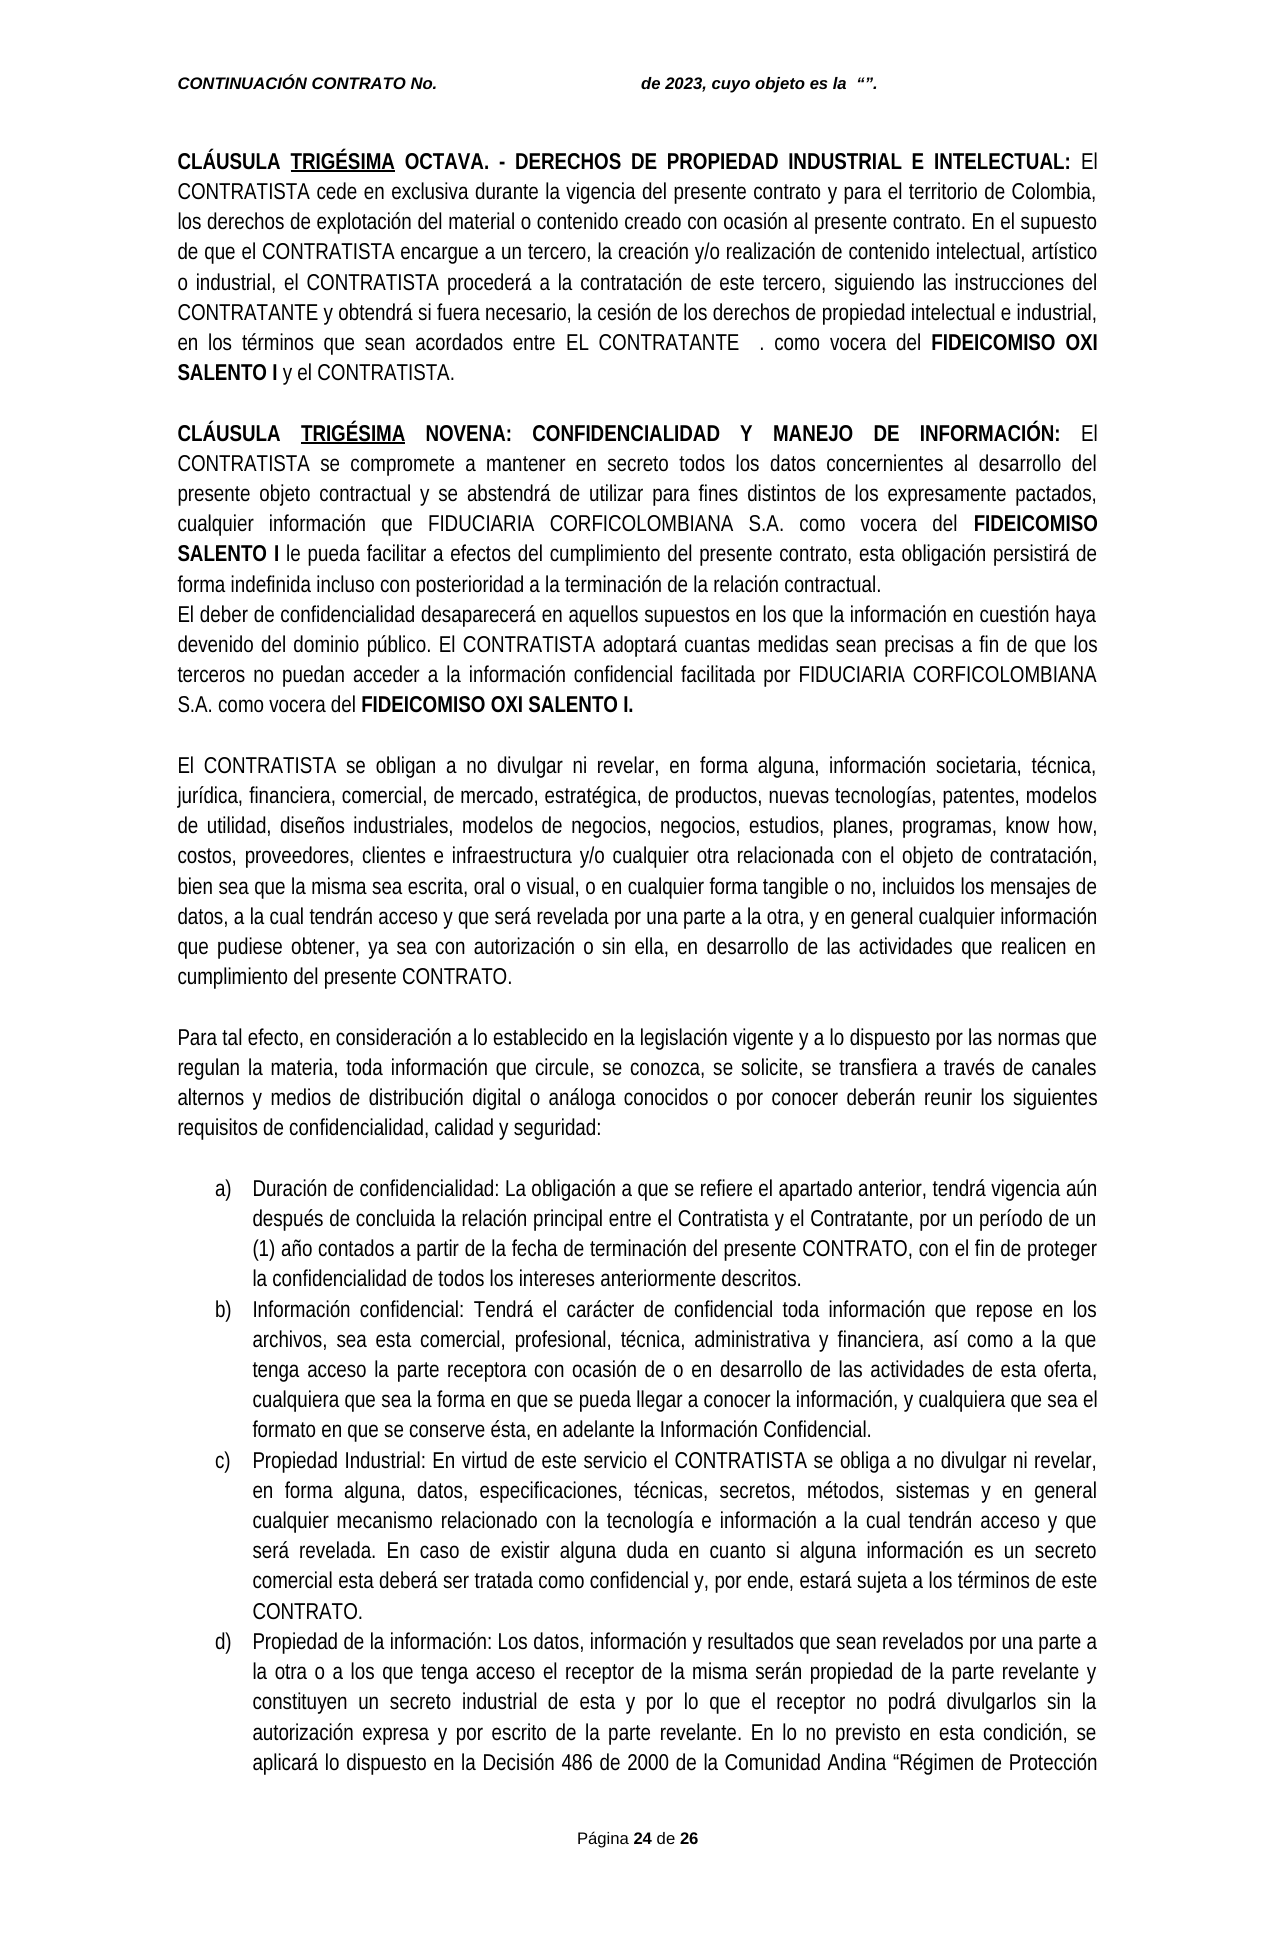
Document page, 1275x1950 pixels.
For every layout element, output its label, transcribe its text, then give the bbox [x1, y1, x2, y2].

text El CONTRATISTA se obligan a no divulgar ni revelar, en forma alguna, información societaria, técnica, jurídica, financiera, comercial, de mercado, estratégica, de productos, nuevas tecnologías, patentes, modelos de utilidad, diseños industriales, modelos de negocios, negocios, estudios, planes, programas, know how, costos, proveedores, clientes e infraestructura y/o cualquier otra relacionada con el objeto de contratación, bien sea que la misma sea escrita, oral o visual, o en cualquier forma tangible o no, incluidos los mensajes de datos, a la cual tendrán acceso y que será revelada por una parte a la otra, y en general cualquier información que pudiese obtener, ya sea con autorización o sin ella, en desarrollo de las actividades que realicen en cumplimiento del presente CONTRATO. [177, 752, 1098, 990]
list Propiedad Industrial: En virtud de este servicio el CONTRATISTA se obliga a no divulgar ni revelar, en forma alguna, datos, especificaciones, técnicas, secretos, métodos, sistemas y en general cualquier mecanismo relacionado con la tecnología e información a la cual tendrán acceso y que será revelada. En caso de existir alguna duda en cuanto si alguna información es un secreto comercial esta deberá ser tratada como confidencial y, por ende, estará sujeta a los términos de este CONTRATO. [215, 1447, 1098, 1624]
list Duración de confidencialidad: La obligación a que se refiere el apartado anterior, tendrá vigencia aún después de concluida la relación principal entre el Contratista y el Contratante, por un período de un (1) año contados a partir de la fecha de terminación del presente CONTRATO, con el fin de proteger la confidencialidad de todos los intereses anteriormente descritos. [215, 1175, 1098, 1292]
text El deber de confidencialidad desaparecerá en aquellos supuestos en los que la información en cuestión haya devenido del dominio público. El CONTRATISTA adoptará cuantas medidas sean precisas a fin de que los terceros no puedan acceder a la información confidencial facilitada por FIDUCIARIA CORFICOLOMBIANA S.A. como vocera del FIDEICOMISO OXI SALENTO I. [177, 601, 1098, 718]
list Información confidencial: Tendrá el carácter de confidencial toda información que repose en los archivos, sea esta comercial, profesional, técnica, administrativa y financiera, así como a la que tenga acceso la parte receptora con ocasión de o en desarrollo de las actividades de esta oferta, cualquiera que sea la forma en que se pueda llegar a conocer la información, y cualquiera que sea el formato en que se conserve ésta, en adelante la Información Confidencial. [215, 1296, 1098, 1443]
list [215, 1628, 1098, 1775]
text Para tal efecto, en consideración a lo establecido en la legislación vigente y a lo dispuesto por las normas que regulan la materia, toda información que circule, se conozca, se solicite, se transfiera a través de canales alternos y medios de distribución digital o análoga conocidos o por conocer deberán reunir los siguientes requisitos de confidencialidad, calidad y seguridad: [177, 1024, 1098, 1141]
text CLÁUSULA TRIGÉSIMA OCTAVA. - DERECHOS DE PROPIEDAD INDUSTRIAL E INTELECTUAL: El CONTRATISTA cede en exclusiva durante la vigencia del presente contrato y para el territorio de Colombia, los derechos de explotación del material o contenido creado con ocasión al presente contrato. En el supuesto de que el CONTRATISTA encargue a un tercero, la creación y/o realización de contenido intelectual, artístico o industrial, el CONTRATISTA procederá a la contratación de este tercero, siguiendo las instrucciones del CONTRATANTE y obtendrá si fuera necesario, la cesión de los derechos de propiedad intelectual e industrial, en los términos que sean acordados entre EL CONTRATANTE . como vocera del FIDEICOMISO OXI SALENTO I y el CONTRATISTA. [177, 148, 1098, 386]
text CLÁUSULA TRIGÉSIMA NOVENA: CONFIDENCIALIDAD Y MANEJO DE INFORMACIÓN: El CONTRATISTA se compromete a mantener en secreto todos los datos concernientes al desarrollo del presente objeto contractual y se abstendrá de utilizar para fines distintos de los expresamente pactados, cualquier información que FIDUCIARIA CORFICOLOMBIANA S.A. como vocera del FIDEICOMISO SALENTO I le pueda facilitar a efectos del cumplimiento del presente contrato, esta obligación persistirá de forma indefinida incluso con posterioridad a la terminación de la relación contractual. [177, 419, 1098, 597]
